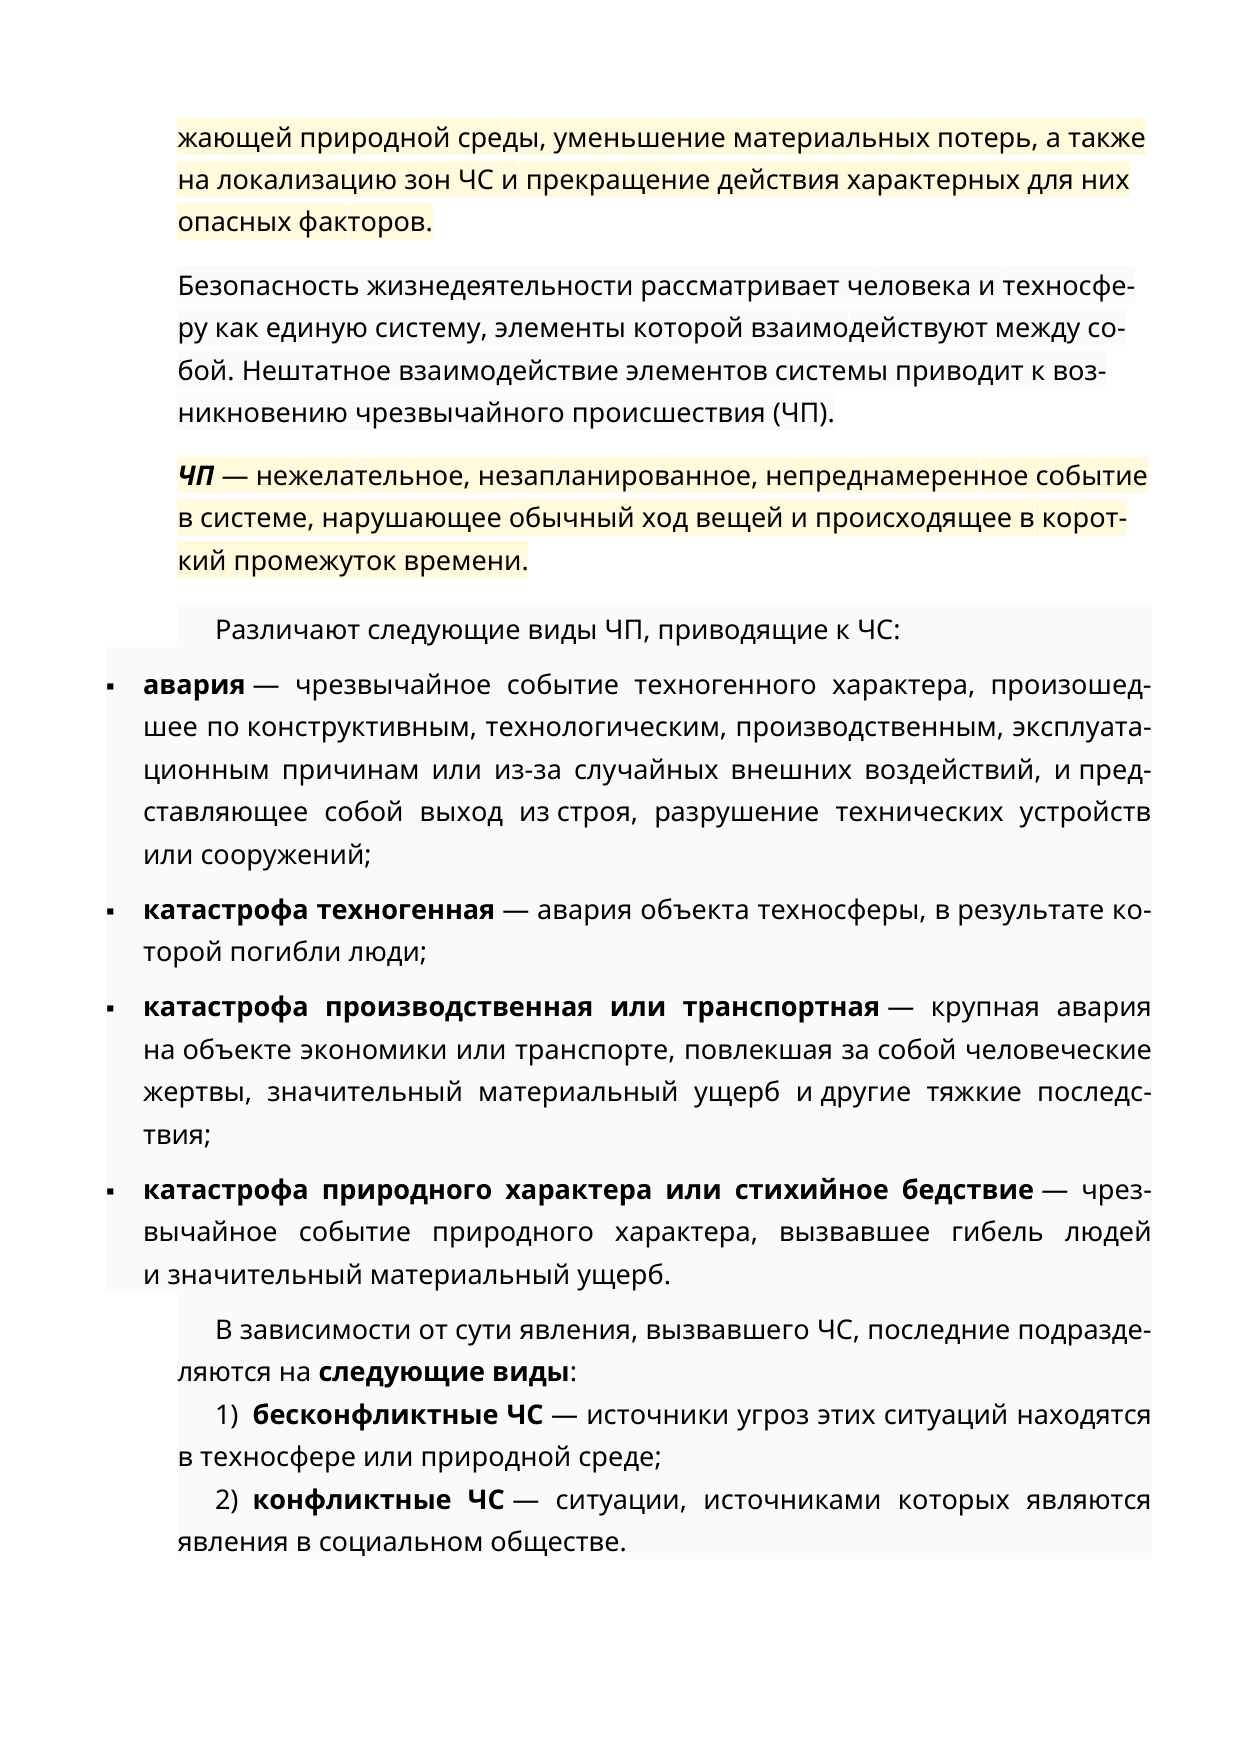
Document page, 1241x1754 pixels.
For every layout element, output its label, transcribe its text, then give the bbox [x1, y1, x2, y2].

list авария — чрезвычайное событие техногенного характера, произошедшее по конструктивным, технологическим, производственным, эксплуатационным причинам или из-за случайных внешних воздействий, и представляющее собой выход из строя, разрушение технических устройств или сооружений; [105, 659, 1152, 872]
text ЧП — нежелательное, незапланированное, непреднамеренное событие в системе, нарушающее обычный ход вещей и происходящее в короткий промежуток времени. [177, 457, 1152, 578]
text В зависимости от сути явления, вызвавшего ЧС, последние подразделяются на следующие виды: [177, 1304, 1152, 1389]
text Различают следующие виды ЧП, приводящие к ЧС: [177, 604, 1152, 647]
list катастрофа производственная или транспортная — крупная авария на объекте экономики или транспорте, повлекшая за собой человеческие жертвы, значительный материальный ущерб и другие тяжкие последствия; [105, 982, 1152, 1152]
text 2) конфликтные ЧС — ситуации, источниками которых являются явления в социальном обществе. [177, 1474, 1152, 1559]
list катастрофа природного характера или стихийное бедствие — чрезвычайное событие природного характера, вызвавшее гибель людей и значительный материальный ущерб. [105, 1164, 1152, 1292]
text Безопасность жизнедеятельности рассматривает человека и техносферу как единую систему, элементы которой взаимодействуют между собой. Нештатное взаимодействие элементов системы приводит к возникновению чрезвычайного происшествия (ЧП). [177, 266, 1152, 430]
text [177, 118, 1152, 240]
list катастрофа техногенная — авария объекта техносферы, в результате которой погибли люди; [105, 884, 1152, 969]
text 1) бесконфликтные ЧС — источники угроз этих ситуаций находятся в техносфере или природной среде; [177, 1389, 1152, 1474]
